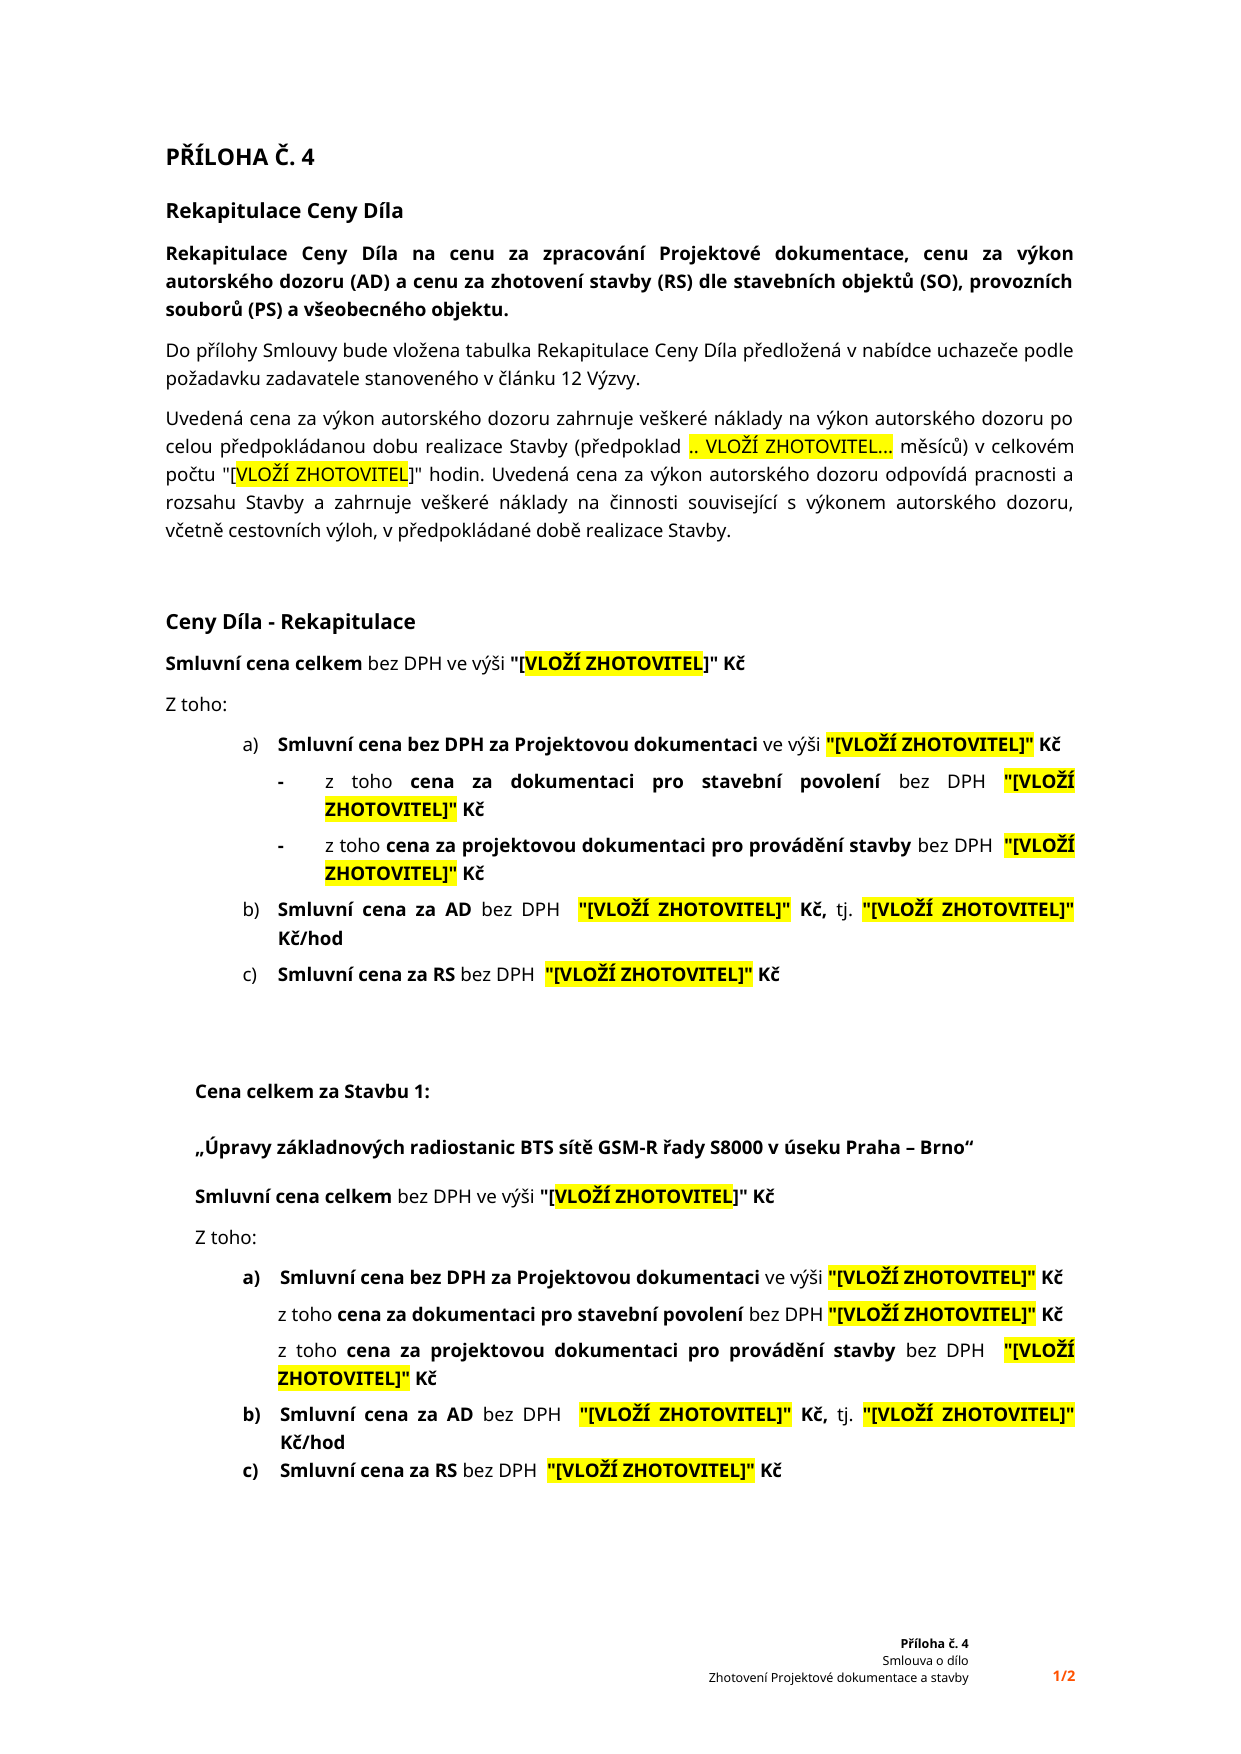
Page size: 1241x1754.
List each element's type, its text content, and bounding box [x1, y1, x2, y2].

text Z toho: [165, 691, 1075, 717]
text Smluvní cena celkem bez DPH ve výši "[VLOŽÍ ZHOTOVITEL]" Kč [195, 1183, 1075, 1209]
text Cena celkem za Stavbu 1: [195, 1078, 1075, 1104]
list Smluvní cena za RS bez DPH "[VLOŽÍ ZHOTOVITEL]" Kč [753, 961, 1075, 987]
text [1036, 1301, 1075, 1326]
text Z toho: [195, 1224, 1075, 1249]
list Smluvní cena za RS bez DPH "[VLOŽÍ ZHOTOVITEL]" Kč [242, 961, 545, 987]
list Smluvní cena bez DPH za Projektovou dokumentaci ve výši "[VLOŽÍ ZHOTOVITEL]" Kč [242, 1264, 1075, 1290]
text Do přílohy Smlouvy bude vložena tabulka Rekapitulace Ceny Díla předložená v nabídce uchazeče podle požadavku zadavatele stanoveného v článku 12 Výzvy. [165, 337, 1075, 390]
text Uvedená cena za výkon autorského dozoru zahrnuje veškeré náklady na výkon autorského dozoru po celou předpokládanou dobu realizace Stavby (předpoklad .. VLOŽÍ ZHOTOVITEL... měsíců) v celkovém počtu "[VLOŽÍ ZHOTOVITEL]" hodin. Uvedená cena za výkon autorského dozoru odpovídá pracnosti a rozsahu Stavby a zahrnuje veškeré náklady na činnosti související s výkonem autorského dozoru, včetně cestovních výloh, v předpokládané době realizace Stavby. [165, 405, 1075, 543]
list Smluvní cena za AD bez DPH "[VLOŽÍ ZHOTOVITEL]" Kč, tj. "[VLOŽÍ ZHOTOVITEL]" Kč/hod [242, 897, 1075, 950]
list Smluvní cena za RS bez DPH "[VLOŽÍ ZHOTOVITEL]" Kč [242, 1458, 547, 1483]
text „Úpravy základnových radiostanic BTS sítě GSM-R řady S8000 v úseku Praha – Brno“ [195, 1134, 1075, 1160]
text Smluvní cena celkem bez DPH ve výši "[VLOŽÍ ZHOTOVITEL]" Kč [703, 651, 1075, 676]
list Smluvní cena za RS bez DPH "[VLOŽÍ ZHOTOVITEL]" Kč [755, 1458, 1075, 1483]
list z toho cena za projektovou dokumentaci pro provádění stavby bez DPH "[VLOŽÍ ZHOTOVITEL]" Kč [278, 832, 1075, 886]
text Rekapitulace Ceny Díla [165, 197, 1075, 225]
text z toho cena za dokumentaci pro stavební povolení bez DPH "[VLOŽÍ ZHOTOVITEL]" Kč [278, 1301, 828, 1326]
text Rekapitulace Ceny Díla na cenu za zpracování Projektové dokumentace, cenu za výkon autorského dozoru (AD) a cenu za zhotovení stavby (RS) dle stavebních objektů (SO), provozních souborů (PS) a všeobecného objektu. [165, 240, 1075, 322]
text z toho cena za projektovou dokumentaci pro provádění stavby bez DPH "[VLOŽÍ ZHOTOVITEL]" Kč [278, 1337, 1075, 1391]
list Smluvní cena za AD bez DPH "[VLOŽÍ ZHOTOVITEL]" Kč, tj. "[VLOŽÍ ZHOTOVITEL]" Kč/hod [242, 1402, 1075, 1455]
list Smluvní cena bez DPH za Projektovou dokumentaci ve výši "[VLOŽÍ ZHOTOVITEL]" Kč [242, 732, 826, 757]
text Příloha č. 4 [165, 141, 1075, 173]
list z toho cena za dokumentaci pro stavební povolení bez DPH "[VLOŽÍ ZHOTOVITEL]" Kč [278, 768, 1075, 822]
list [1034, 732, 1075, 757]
text Ceny Díla - Rekapitulace [165, 607, 1075, 635]
text Smluvní cena celkem bez DPH ve výši "[VLOŽÍ ZHOTOVITEL]" Kč [165, 651, 525, 676]
